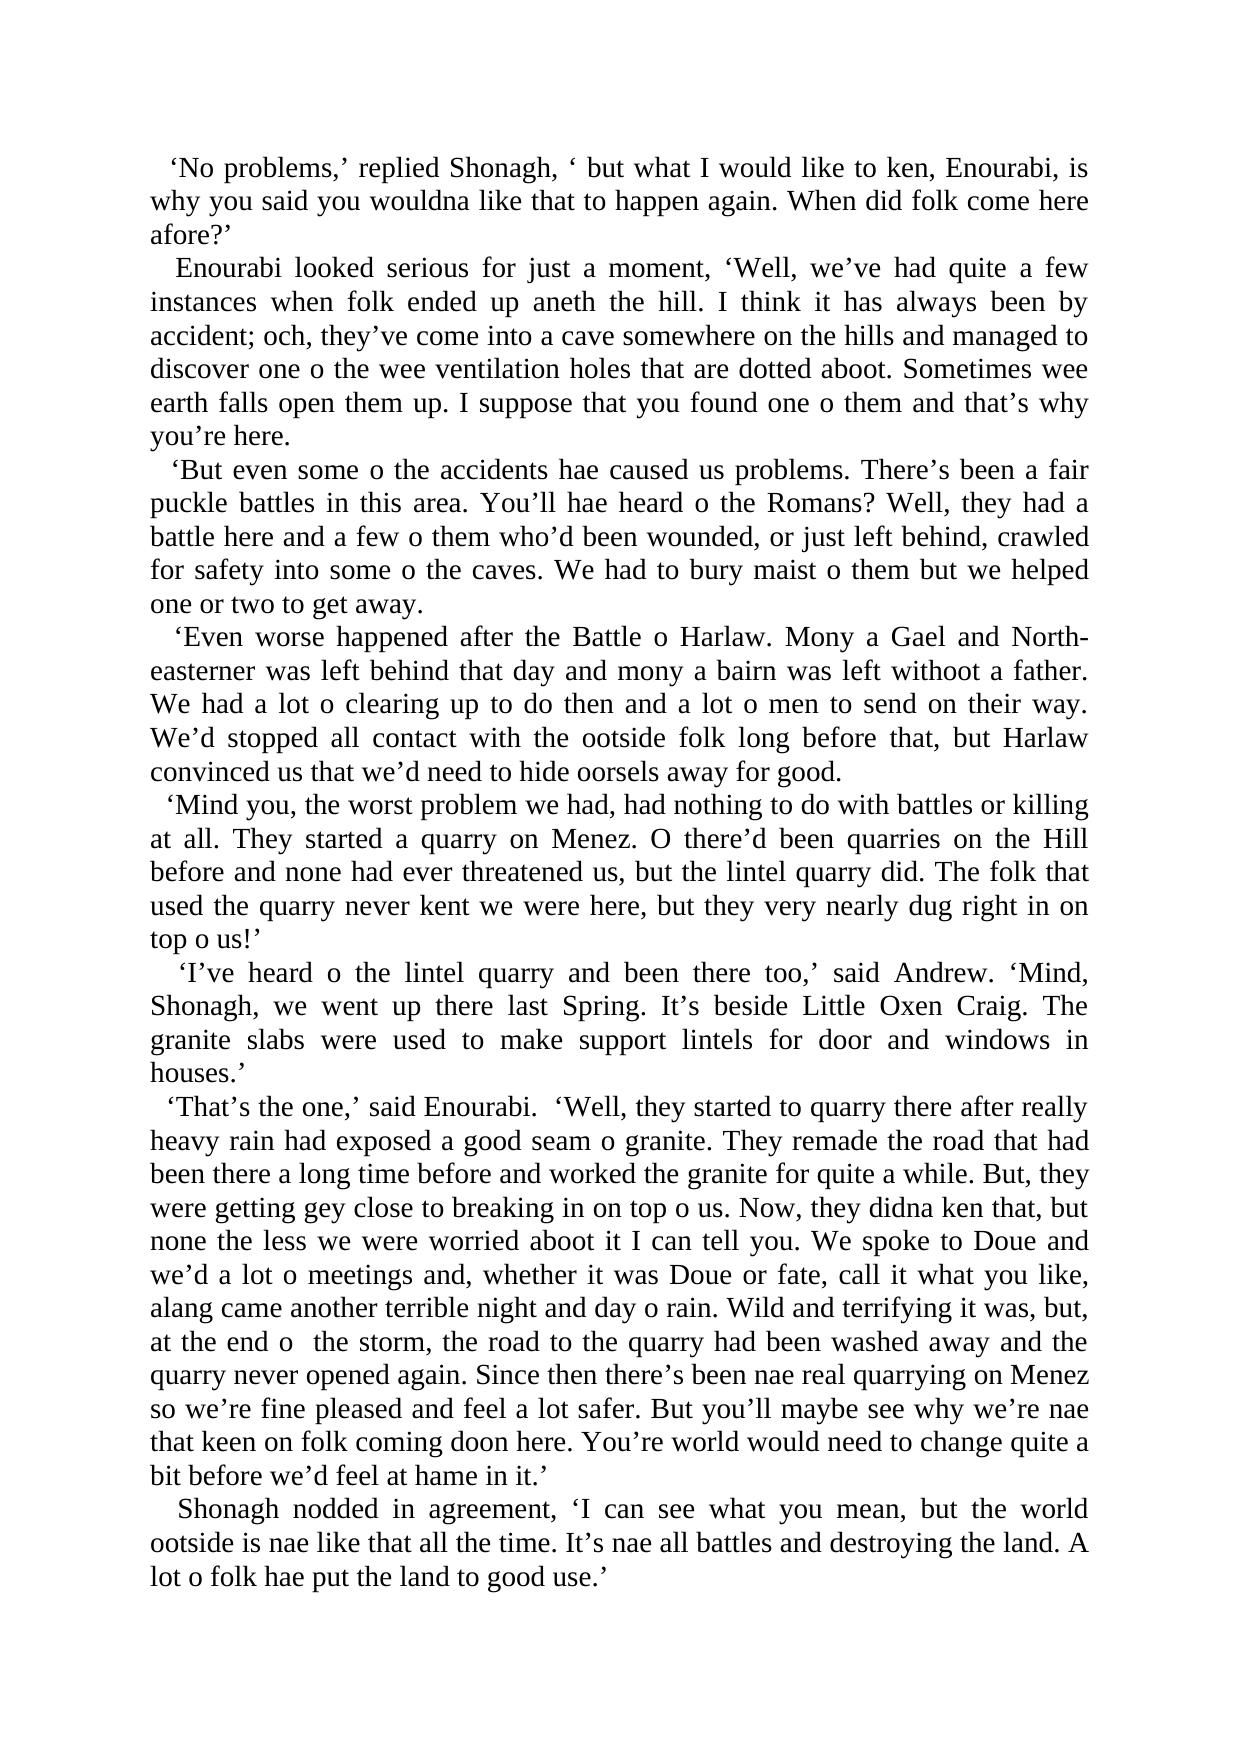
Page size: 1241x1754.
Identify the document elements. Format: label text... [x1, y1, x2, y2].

text ‘That’s the one,’ said Enourabi. ‘Well, they started to quarry there after really heavy rain had exposed a good seam o granite. They remade the road that had been there a long time before and worked the granite for quite a while. But, they were getting gey close to breaking in on top o us. Now, they didna ken that, but none the less we were worried aboot it I can tell you. We spoke to Doue and we’d a lot o meetings and, whether it was Doue or fate, call it what you like, alang came another terrible night and day o rain. Wild and terrifying it was, but, at the end o the storm, the road to the quarry had been washed away and the quarry never opened again. Since then there’s been nae real quarrying on Menez so we’re fine pleased and feel a lot safer. But you’ll maybe see why we’re nae that keen on folk coming doon here. You’re world would need to change quite a bit before we’d feel at hame in it.’ [150, 1089, 1090, 1492]
text ‘Even worse happened after the Battle o Harlaw. Mony a Gael and North-easterner was left behind that day and mony a bairn was left withoot a father. We had a lot o clearing up to do then and a lot o men to send on their way. We’d stopped all contact with the ootside folk long before that, but Harlaw convinced us that we’d need to hide oorsels away for good. [150, 619, 1090, 787]
text ‘I’ve heard o the lintel quarry and been there too,’ said Andrew. ‘Mind, Shonagh, we went up there last Spring. It’s beside Little Oxen Craig. The granite slabs were used to make support lintels for door and windows in houses.’ [150, 955, 1090, 1089]
text Enourabi looked serious for just a moment, ‘Well, we’ve had quite a few instances when folk ended up aneth the hill. I think it has always been by accident; och, they’ve come into a cave somewhere on the hills and managed to discover one o the wee ventilation holes that are dotted aboot. Sometimes wee earth falls open them up. I suppose that you found one o them and that’s why you’re here. [150, 251, 1090, 452]
text ‘But even some o the accidents hae caused us problems. There’s been a fair puckle battles in this area. You’ll hae heard o the Romans? Well, they had a battle here and a few o them who’d been wounded, or just left behind, crawled for safety into some o the caves. We had to bury maist o them but we helped one or two to get away. [150, 452, 1090, 619]
text ‘Mind you, the worst problem we had, had nothing to do with battles or killing at all. They started a quarry on Menez. O there’d been quarries on the Hill before and none had ever threatened us, but the lintel quarry did. The folk that used the quarry never kent we were here, but they very nearly dug right in on top o us!’ [150, 787, 1090, 955]
text Shonagh nodded in agreement, ‘I can see what you mean, but the world ootside is nae like that all the time. It’s nae all battles and destroying the land. A lot o folk hae put the land to good use.’ [150, 1492, 1090, 1592]
text ‘No problems,’ replied Shonagh, ‘ but what I would like to ken, Enourabi, is why you said you wouldna like that to happen again. When did folk come here afore?’ [150, 150, 1090, 251]
